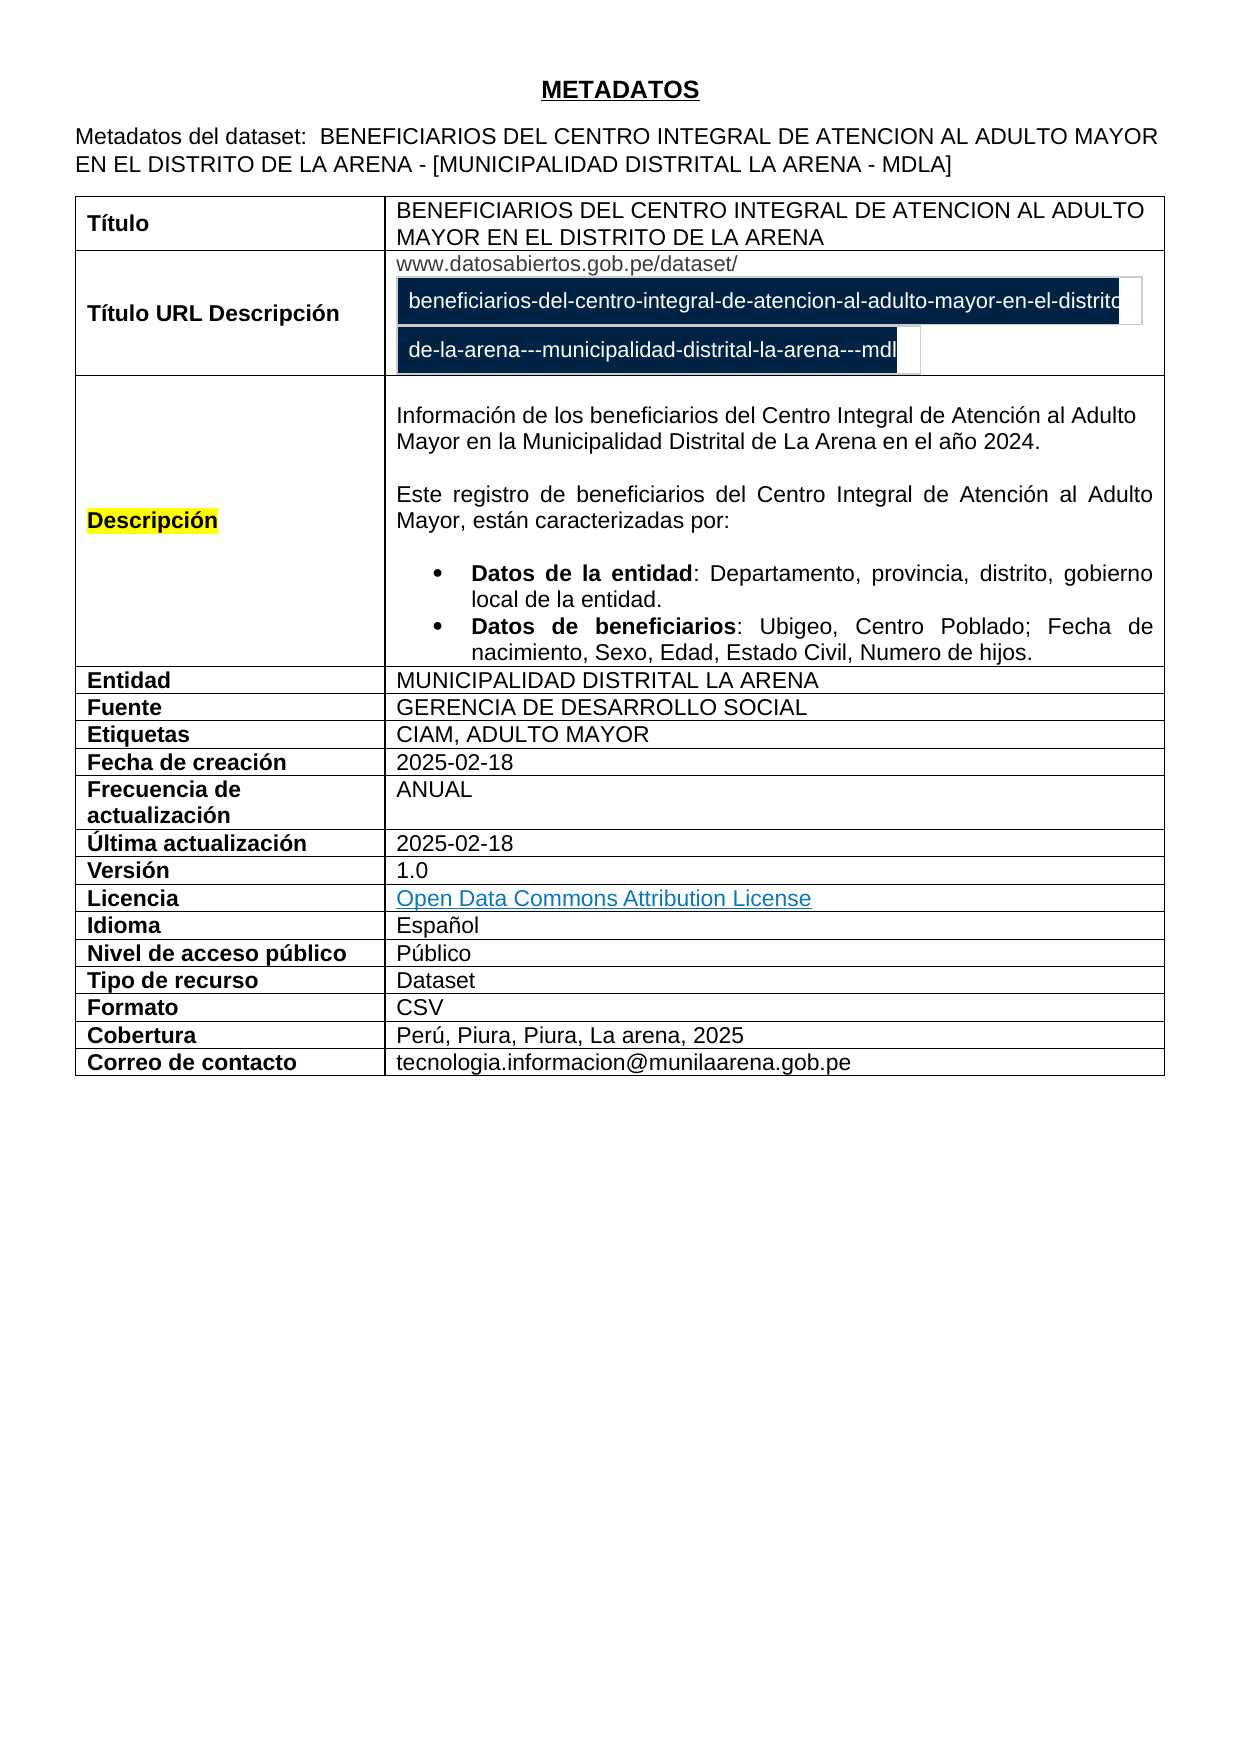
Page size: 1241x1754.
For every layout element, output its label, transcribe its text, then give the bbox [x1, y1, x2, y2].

table_cell CIAM, ADULTO MAYOR [386, 721, 1164, 748]
table_cell Nivel de acceso público [76, 940, 384, 966]
table_cell Dataset [386, 967, 1164, 993]
table_cell 1.0 [386, 857, 1164, 884]
table_cell Título URL Descripción [76, 251, 384, 374]
table_cell Cobertura [76, 1022, 384, 1048]
table_cell Versión [76, 857, 384, 884]
table_cell www.datosabiertos.gob.pe/dataset/ beneficiarios-del-centro-integral-de-atencion-al-adulto-mayor-en-el-distrito-de-la-arena---municipalidad-distrital-la-arena---mdla [921, 251, 1164, 374]
table_cell Licencia [76, 885, 384, 911]
table_cell Etiquetas [76, 721, 384, 748]
table_cell Fecha de creación [76, 749, 384, 775]
text Metadatos del dataset: BENEFICIARIOS DEL CENTRO INTEGRAL DE ATENCION AL ADULTO MAYOR EN EL DISTRITO DE LA ARENA - [MUNICIPALIDAD DISTRITAL LA ARENA - MDLA] [75, 123, 1165, 177]
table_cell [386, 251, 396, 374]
table_cell Formato [76, 994, 384, 1021]
table_cell GERENCIA DE DESARROLLO SOCIAL [386, 694, 1164, 720]
table_cell Fuente [76, 694, 384, 720]
table_header Título [76, 197, 384, 250]
table_header BENEFICIARIOS DEL CENTRO INTEGRAL DE ATENCION AL ADULTO MAYOR EN EL DISTRITO DE LA ARENA [386, 197, 1164, 250]
table_cell tecnologia.informacion@munilaarena.gob.pe [386, 1049, 1164, 1075]
table_cell Descripción [76, 376, 384, 666]
table_cell Perú, Piura, Piura, La arena, 2025 [386, 1022, 1164, 1048]
text METADATOS [75, 75, 1165, 104]
table_cell Tipo de recurso [76, 967, 384, 993]
table_cell Última actualización [76, 830, 384, 856]
table_cell CSV [386, 994, 1164, 1021]
table_cell Público [386, 940, 1164, 966]
table_cell Open Data Commons Attribution License [386, 885, 1164, 911]
table_cell MUNICIPALIDAD DISTRITAL LA ARENA [386, 667, 1164, 693]
table_cell Correo de contacto [76, 1049, 384, 1075]
table_cell ANUAL [386, 776, 1164, 829]
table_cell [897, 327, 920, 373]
table_cell Información de los beneficiarios del Centro Integral de Atención al Adulto Mayor en la Municipalidad Distrital de La Arena en el año 2024. Este registro de beneficiarios del Centro Integral de Atención al Adulto Mayor, están caracterizadas por: Datos de la entidad: Departamento, provincia, distrito, gobierno local de la entidad. Datos de beneficiarios: Ubigeo, Centro Poblado; Fecha de nacimiento, Sexo, Edad, Estado Civil, Numero de hijos. [386, 376, 1164, 666]
table_cell 2025-02-18 [386, 749, 1164, 775]
table_cell 2025-02-18 [386, 830, 1164, 856]
table_cell Frecuencia de actualización [76, 776, 384, 829]
table_cell Idioma [76, 912, 384, 938]
table_cell Español [386, 912, 1164, 938]
table_cell Entidad [76, 667, 384, 693]
